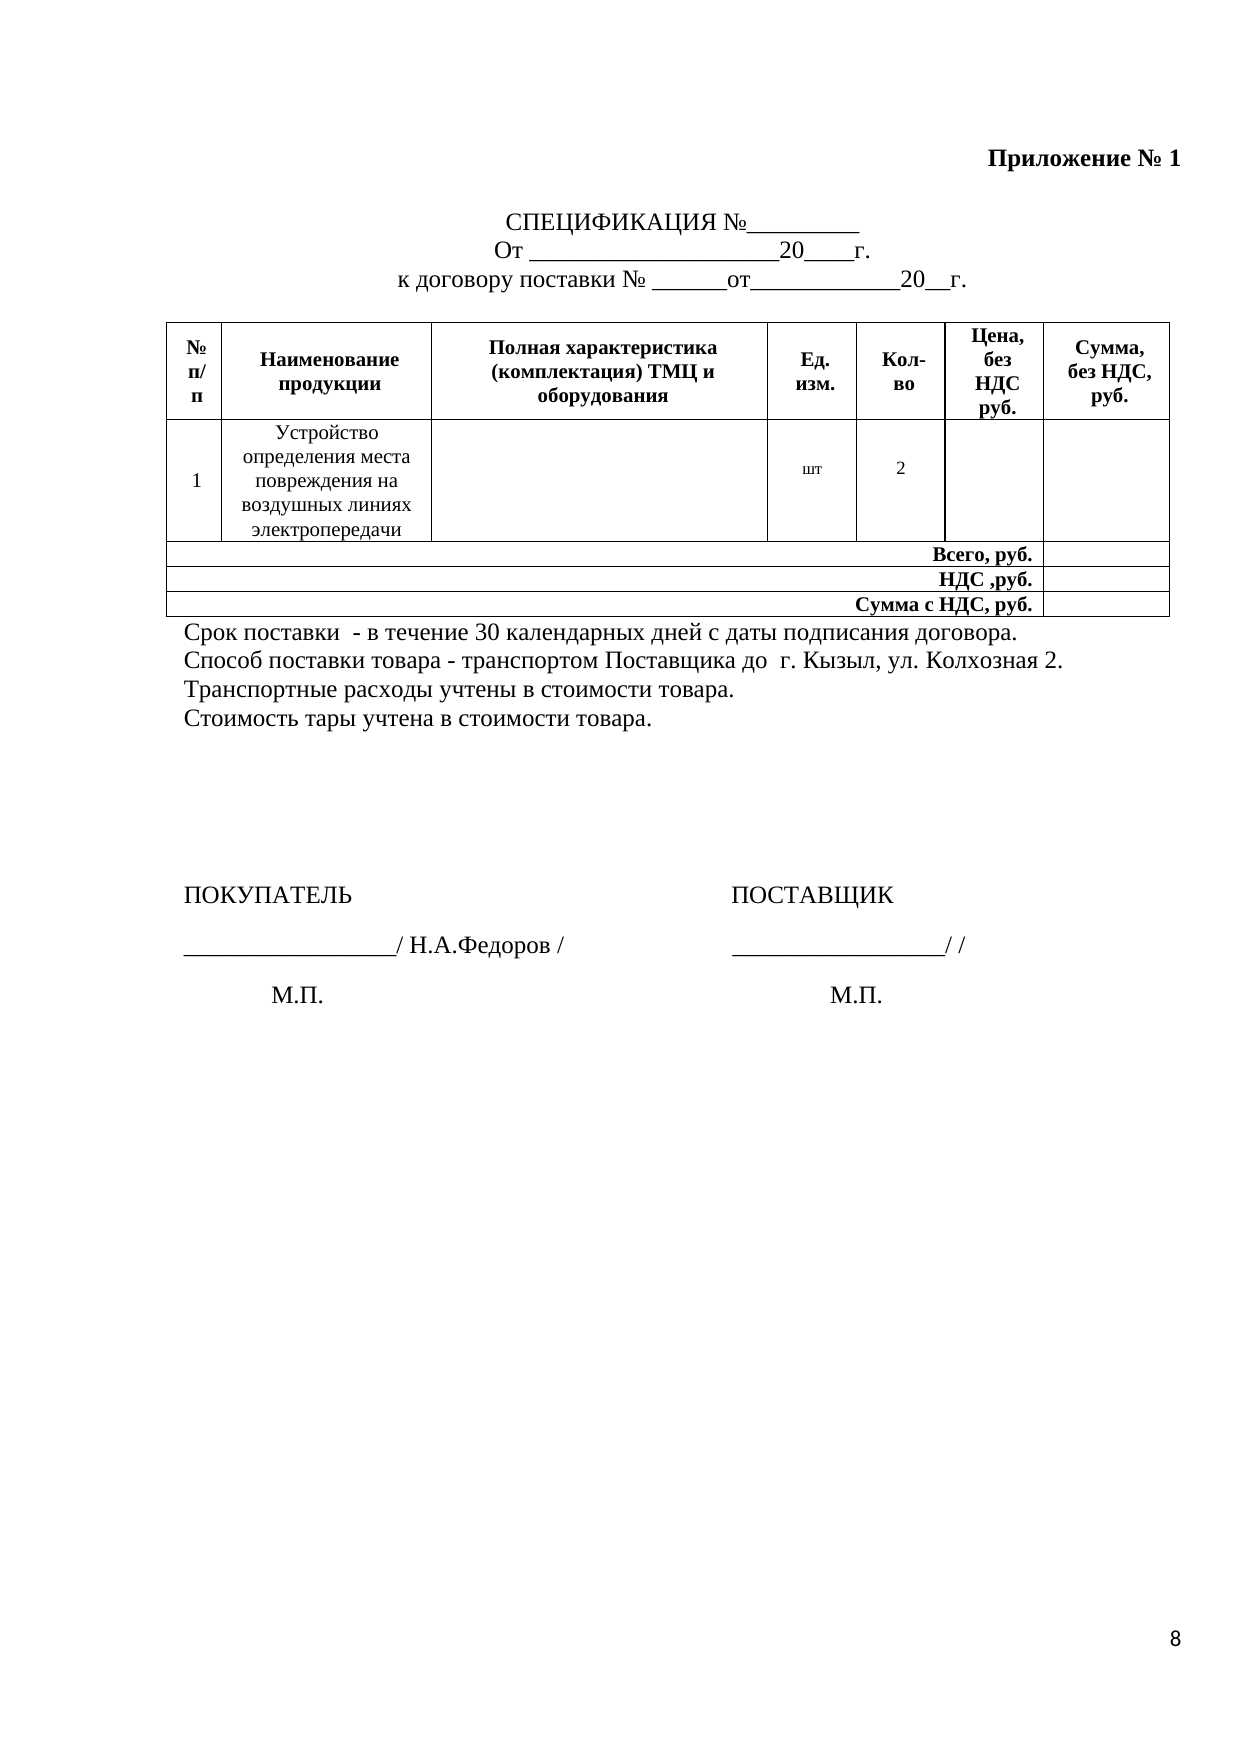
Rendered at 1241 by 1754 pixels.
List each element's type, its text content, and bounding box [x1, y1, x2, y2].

text Срок поставки - в течение 30 календарных дней с даты подписания договора. [183, 617, 1181, 646]
table_cell [1044, 542, 1169, 566]
table_cell 1 [167, 420, 221, 541]
table_cell [946, 420, 1043, 541]
text Транспортные расходы учтены в стоимости товара. [183, 674, 1181, 703]
table_cell [432, 420, 767, 541]
text Способ поставки товара - транспортом Поставщика до г. Кызыл, ул. Колхозная 2. [183, 646, 1181, 674]
table_cell Сумма с НДС, руб. [167, 592, 1043, 616]
table_cell [1044, 567, 1169, 591]
table_header Сумма, без НДС, руб. [1044, 323, 1169, 419]
text _________________/ Н.А.Федоров / _________________/ / [183, 930, 1181, 959]
text Стоимость тары учтена в стоимости товара. [183, 703, 1181, 732]
table_cell Всего, руб. [167, 542, 1043, 566]
table_cell [1044, 592, 1169, 616]
table_header Наименование продукции [222, 323, 431, 419]
list Приложение № 1 [183, 143, 1181, 172]
table_cell НДС ,руб. [167, 567, 1043, 591]
table_cell Устройство определения места повреждения на воздушных линиях электропередачи [222, 420, 431, 541]
text От ____________________20____г. [183, 236, 1181, 264]
table_header Цена, без НДС руб. [946, 323, 1043, 419]
table_header Кол-во [857, 323, 944, 419]
text ПОКУПАТЕЛЬ ПОСТАВЩИК [183, 881, 1181, 909]
table_cell 2 [857, 420, 944, 541]
text М.П. М.П. [183, 980, 1181, 1008]
table_header № п/п [167, 323, 221, 419]
text СПЕЦИФИКАЦИЯ №_________ [183, 207, 1181, 236]
table_header Ед. изм. [768, 323, 856, 419]
table_header Полная характеристика (комплектация) ТМЦ и оборудования [432, 323, 767, 419]
text к договору поставки № ______от____________20__г. [183, 264, 1181, 293]
table_cell [1044, 420, 1169, 541]
table_cell шт [768, 420, 856, 541]
